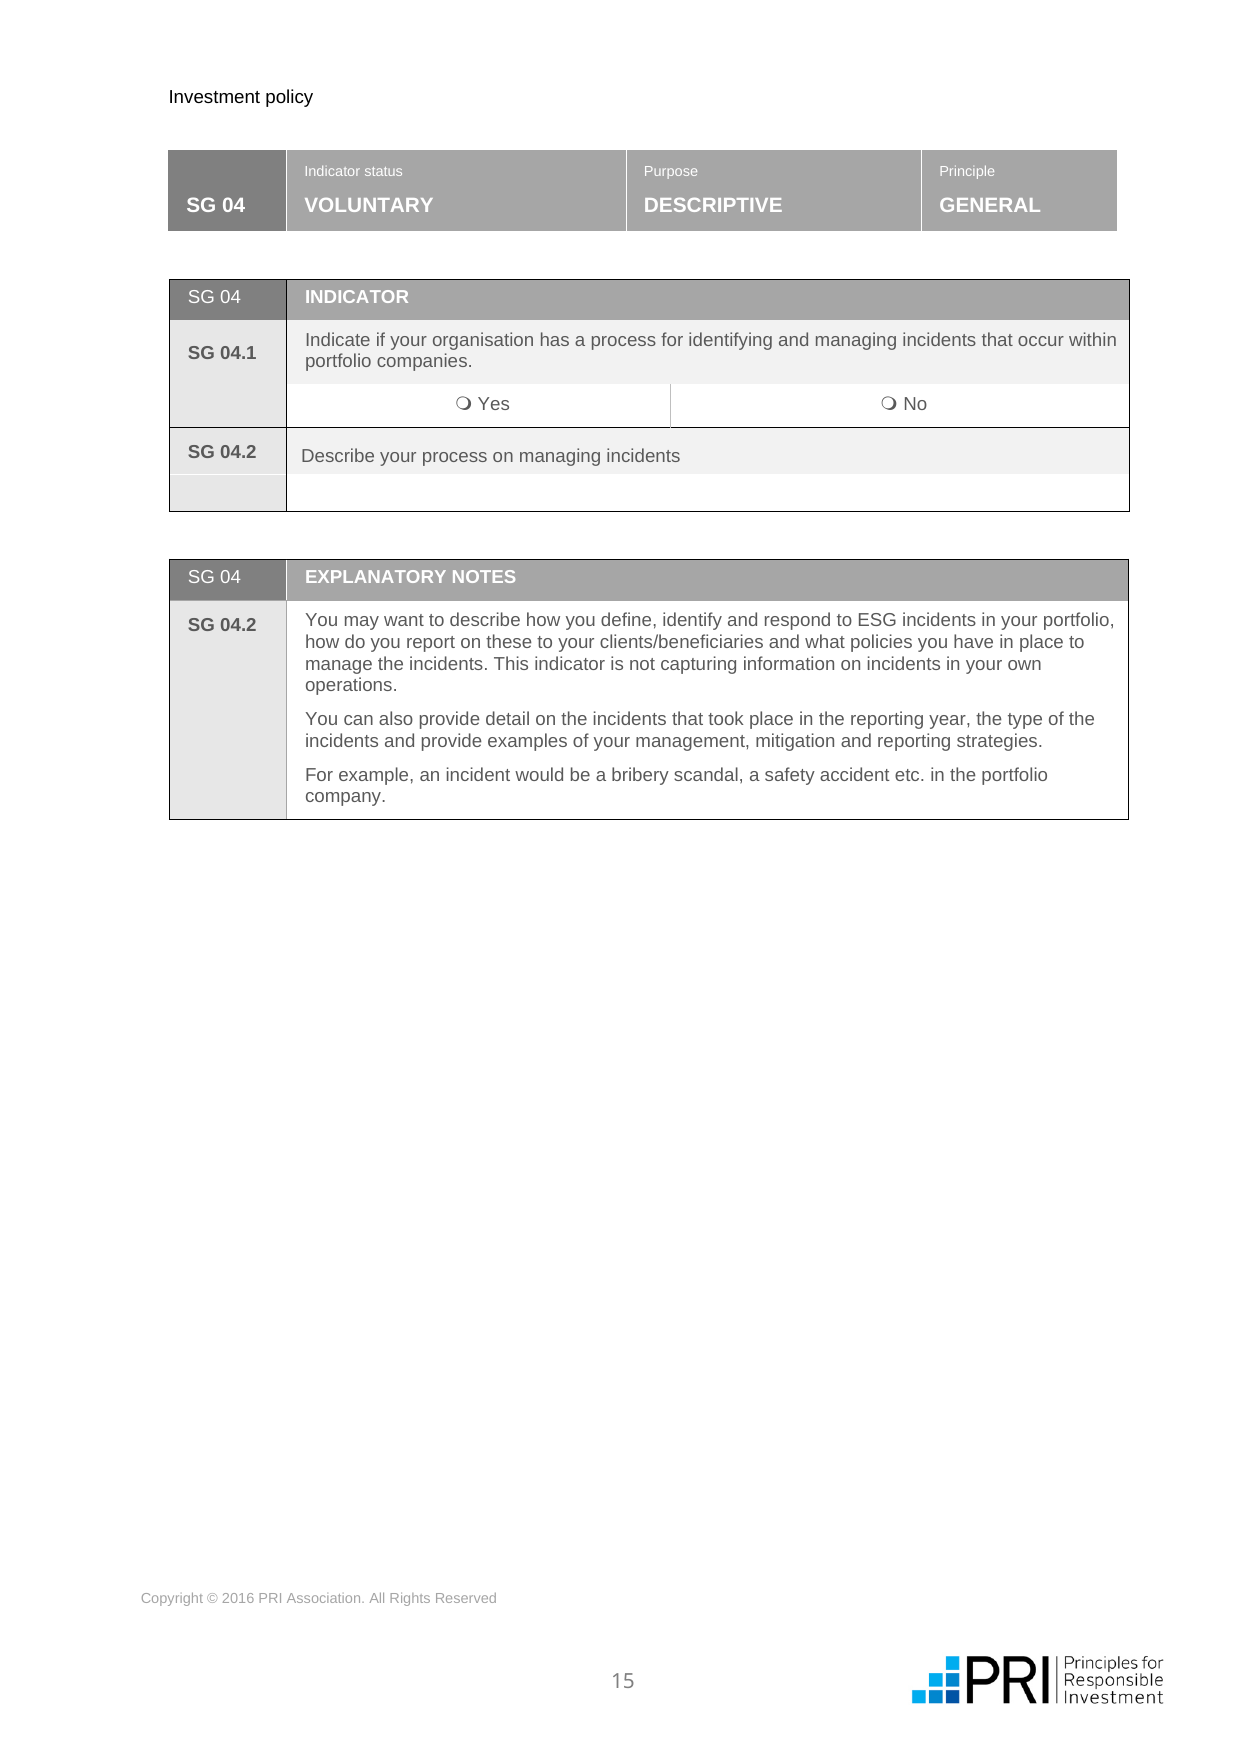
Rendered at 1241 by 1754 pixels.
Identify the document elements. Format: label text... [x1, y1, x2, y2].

table_cell No [671, 384, 1129, 427]
table_cell SG 04.2 [170, 428, 286, 474]
table_cell SG 04.2 [170, 601, 286, 819]
table_cell GENERAL [922, 186, 1117, 231]
picture [616, 1581, 1241, 1754]
table_header SG 04 [170, 280, 286, 320]
table_cell [170, 384, 286, 427]
table_cell Yes [287, 384, 670, 427]
table_cell Indicate if your organisation has a process for identifying and managing incidents that occur within portfolio companies. [287, 320, 1129, 384]
table_header EXPLANATORY NOTES [287, 560, 1128, 600]
table_cell [170, 475, 286, 511]
table_header Principle [922, 150, 1117, 186]
table_header Indicator status [287, 150, 626, 186]
table_cell VOLUNTARY [287, 186, 626, 231]
table_cell [287, 475, 1129, 511]
table_cell DESCRIPTIVE [627, 186, 921, 231]
table_header SG 04 [170, 560, 286, 600]
table_header [168, 150, 286, 186]
table_header INDICATOR [287, 280, 1129, 320]
table_cell Describe your process on managing incidents [287, 428, 1129, 474]
table_cell SG 04.1 [170, 320, 286, 384]
table_header Purpose [627, 150, 921, 186]
table_cell SG 04 [168, 186, 286, 231]
table_cell You may want to describe how you define, identify and respond to ESG incidents in your portfolio, how do you report on these to your clients/beneficiaries and what policies you have in place to manage the incidents. This indicator is not capturing information on incidents in your own operations. You can also provide detail on the incidents that took place in the reporting year, the type of the incidents and provide examples of your management, mitigation and reporting strategies. For example, an incident would be a bribery scandal, a safety accident etc. in the portfolio company. [287, 601, 1128, 819]
